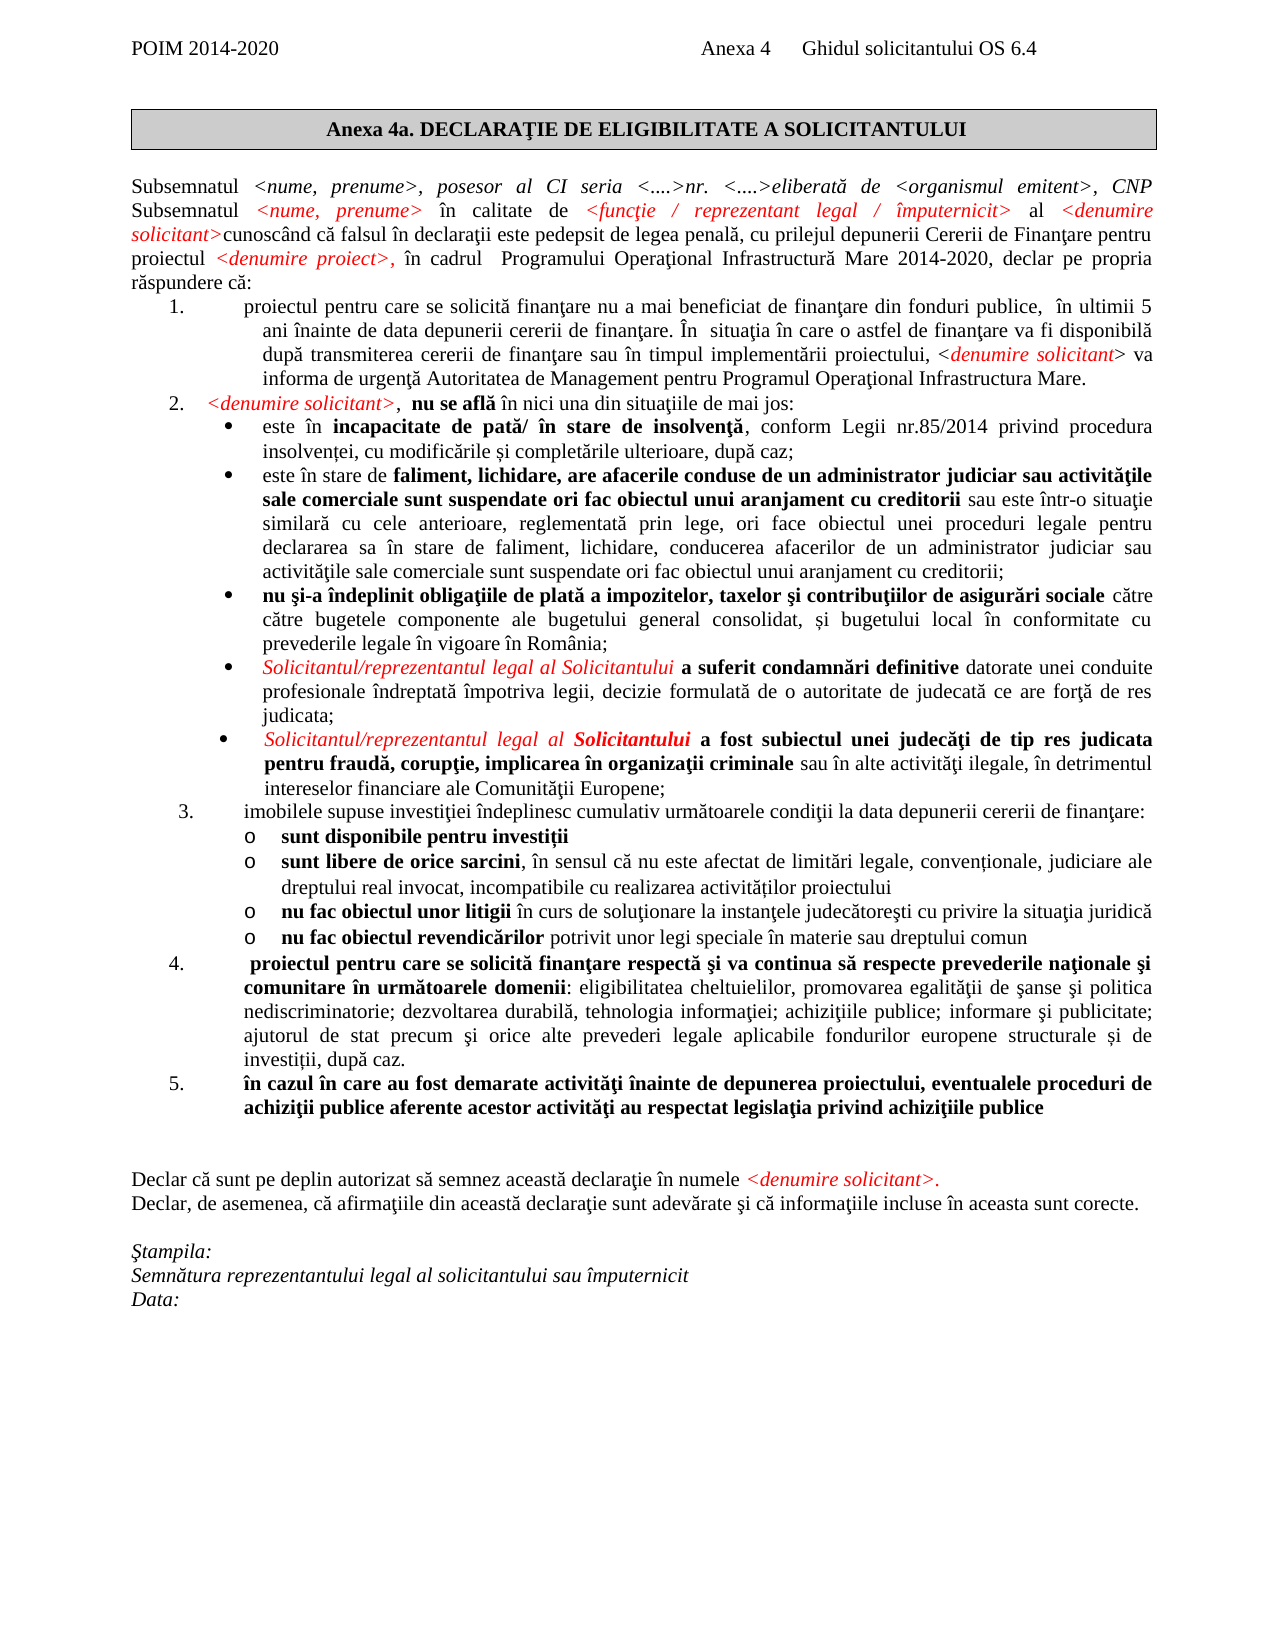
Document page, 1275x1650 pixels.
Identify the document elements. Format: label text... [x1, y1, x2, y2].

list sunt disponibile pentru investiții [244, 823, 1153, 849]
list proiectul pentru care se solicită finanţare nu a mai beneficiat de finanţare din fonduri publice, în ultimii 5 ani înainte de data depunerii cererii de finanţare. În situaţia în care o astfel de finanţare va fi disponibilă după transmiterea cererii de finanţare sau în timpul implementării proiectului, <denumire solicitant> va informa de urgenţă Autoritatea de Management pentru Programul Operaţional Infrastructura Mare. [169, 294, 1153, 390]
list este în incapacitate de pată/ în stare de insolvenţă, conform Legii nr.85/2014 privind procedura insolvenței, cu modificările și completările ulterioare, după caz; [225, 414, 1153, 463]
list <denumire solicitant>, nu se află în nici una din situaţiile de mai jos: [169, 390, 1153, 414]
text Declar că sunt pe deplin autorizat să semnez această declaraţie în numele <denumire solicitant>. [131, 1167, 1153, 1191]
list imobilele supuse investiţiei îndeplinesc cumulativ următoarele condiţii la data depunerii cererii de finanţare: [178, 799, 1153, 823]
list nu fac obiectul unor litigii în curs de soluţionare la instanţele judecătoreşti cu privire la situaţia juridică [244, 899, 1153, 925]
list nu şi-a îndeplinit obligaţiile de plată a impozitelor, taxelor şi contribuţiilor de asigurări sociale către către bugetele componente ale bugetului general consolidat, și bugetului local în conformitate cu prevederile legale în vigoare în România; [225, 583, 1153, 655]
list Solicitantul/reprezentantul legal al Solicitantului a fost subiectul unei judecăţi de tip res judicata pentru fraudă, corupţie, implicarea în organizaţii criminale sau în alte activităţi ilegale, în detrimentul intereselor financiare ale Comunităţii Europene; [220, 727, 1153, 799]
table_header Anexa 4a. DECLARAŢIE DE ELIGIBILITATE A SOLICITANTULUI [132, 110, 1156, 149]
text Subsemnatul <nume, prenume>, posesor al CI seria <....>nr. <....>eliberată de <organismul emitent>, CNP Subsemnatul <nume, prenume> în calitate de <funcţie / reprezentant legal / împuternicit> al <denumire solicitant>cunoscând că falsul în declaraţii este pedepsit de legea penală, cu prilejul depunerii Cererii de Finanţare pentru proiectul <denumire proiect>, în cadrul Programului Operaţional Infrastructură Mare 2014-2020, declar pe propria răspundere că: [131, 174, 1153, 294]
list proiectul pentru care se solicită finanţare respectă şi va continua să respecte prevederile naţionale şi comunitare în următoarele domenii: eligibilitatea cheltuielilor, promovarea egalităţii de şanse şi politica nediscriminatorie; dezvoltarea durabilă, tehnologia informaţiei; achiziţiile publice; informare şi publicitate; ajutorul de stat precum şi orice alte prevederi legale aplicabile fondurilor europene structurale și de investiții, după caz. [169, 951, 1153, 1071]
text Declar, de asemenea, că afirmaţiile din această declaraţie sunt adevărate şi că informaţiile incluse în aceasta sunt corecte. [131, 1191, 1153, 1215]
list în cazul în care au fost demarate activităţi înainte de depunerea proiectului, eventualele proceduri de achiziţii publice aferente acestor activităţi au respectat legislaţia privind achiziţiile publice [169, 1071, 1153, 1119]
text Semnătura reprezentantului legal al solicitantului sau împuternicit [131, 1263, 1153, 1287]
list nu fac obiectul revendicărilor potrivit unor legi speciale în materie sau dreptului comun [244, 925, 1153, 951]
text Ştampila: [131, 1239, 1153, 1263]
list Solicitantul/reprezentantul legal al Solicitantului a suferit condamnări definitive datorate unei conduite profesionale îndreptată împotriva legii, decizie formulată de o autoritate de judecată ce are forţă de res judicata; [225, 655, 1153, 727]
text Data: [131, 1287, 1153, 1311]
list este în stare de faliment, lichidare, are afacerile conduse de un administrator judiciar sau activităţile sale comerciale sunt suspendate ori fac obiectul unui aranjament cu creditorii sau este într-o situaţie similară cu cele anterioare, reglementată prin lege, ori face obiectul unei proceduri legale pentru declararea sa în stare de faliment, lichidare, conducerea afacerilor de un administrator judiciar sau activităţile sale comerciale sunt suspendate ori fac obiectul unui aranjament cu creditorii; [225, 463, 1153, 583]
list sunt libere de orice sarcini, în sensul că nu este afectat de limitări legale, convenționale, judiciare ale dreptului real invocat, incompatibile cu realizarea activităților proiectului [244, 849, 1153, 899]
